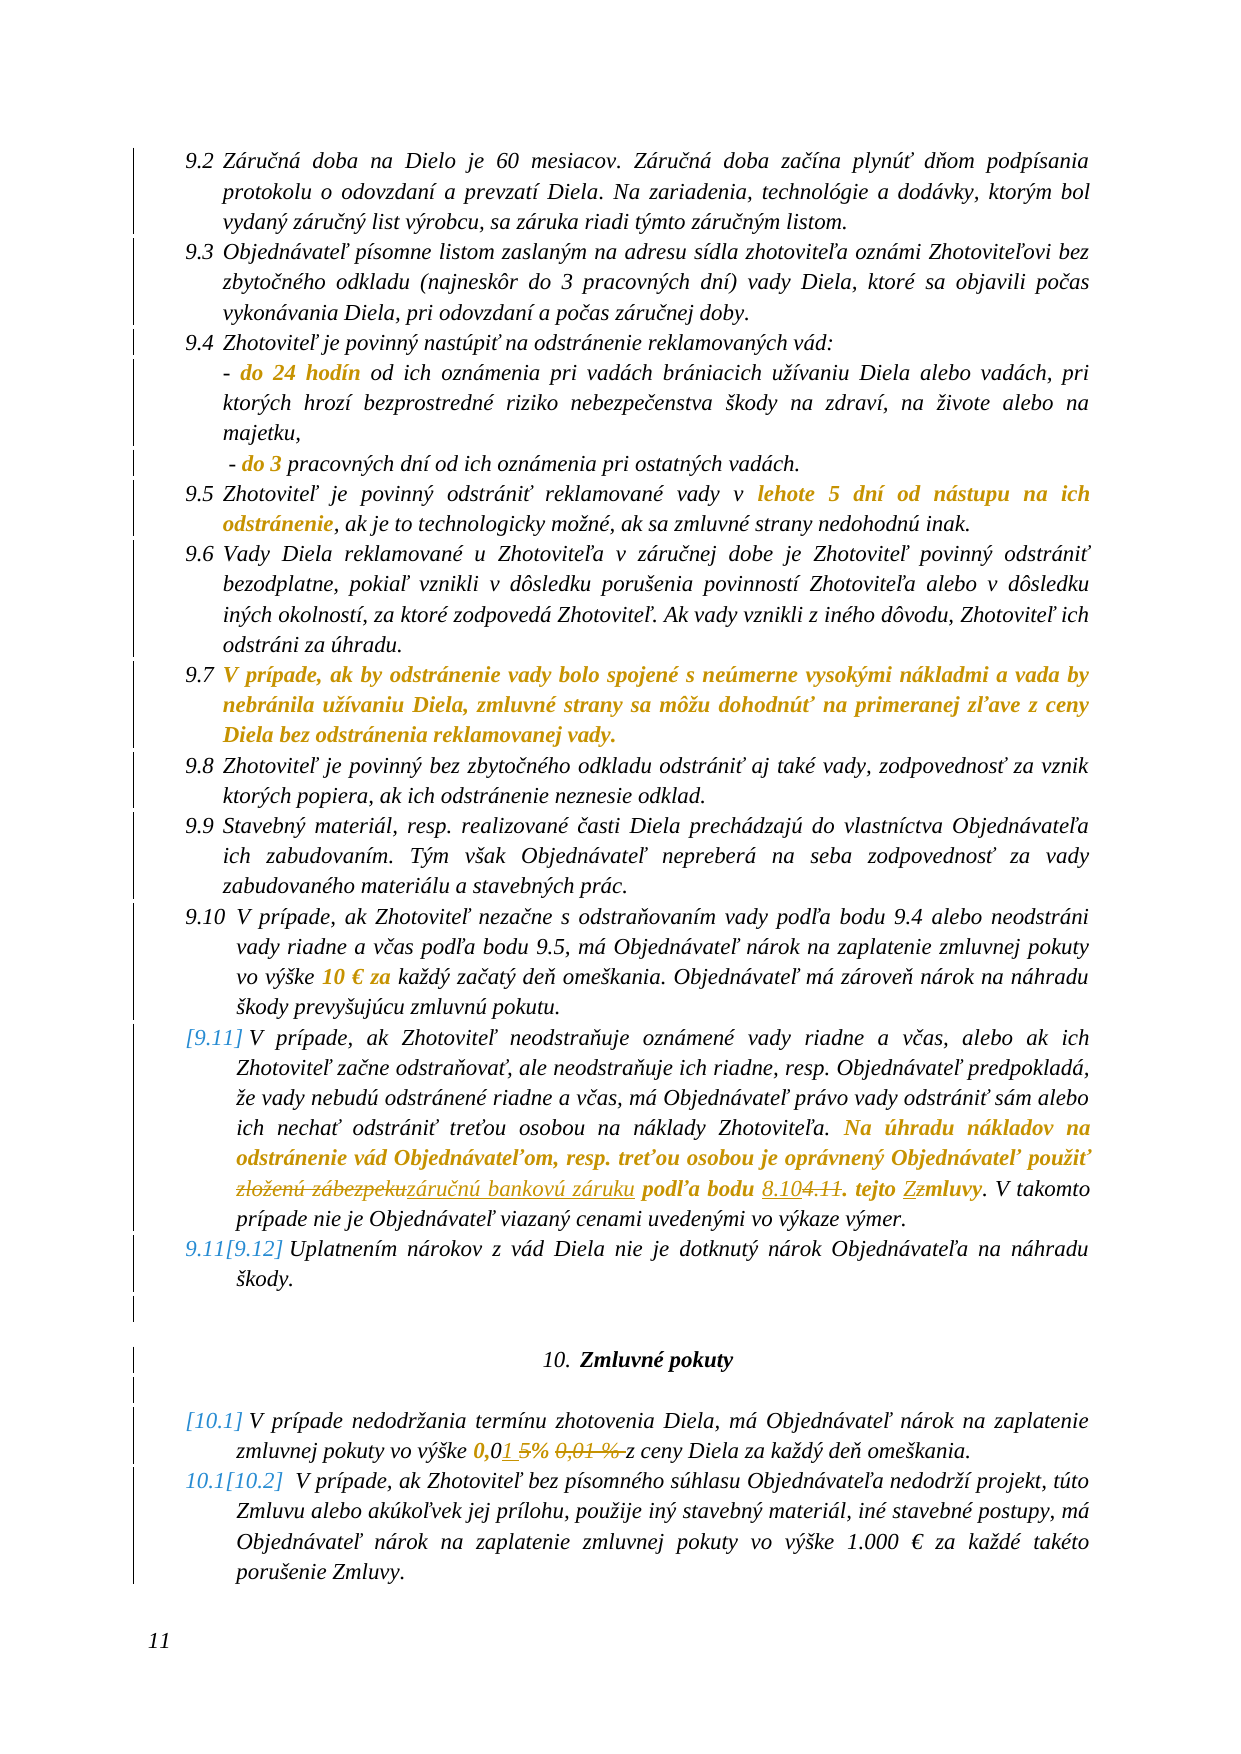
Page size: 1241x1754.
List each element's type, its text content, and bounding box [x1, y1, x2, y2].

list Záručná doba na Dielo je 60 mesiacov. Záručná doba začína plynúť dňom podpísania protokolu o odovzdaní a prevzatí Diela. Na zariadenia, technológie a dodávky, ktorým bol vydaný záručný list výrobcu, sa záruka riadi týmto záručným listom. [185, 148, 1093, 234]
list V prípade nedodržania termínu zhotovenia Diela, má Objednávateľ nárok na zaplatenie zmluvnej pokuty vo výške 0,0% z ceny Diela za každý deň omeškania. [185, 1407, 1093, 1463]
list V prípade, ak Zhotoviteľ neodstraňuje oznámené vady riadne a včas, alebo ak ich Zhotoviteľ začne odstraňovať, ale neodstraňuje ich riadne, resp. Objednávateľ predpokladá, že vady nebudú odstránené riadne a včas, má Objednávateľ právo vady odstrániť sám alebo ich nechať odstrániť treťou osobou na náklady Zhotoviteľa. Na úhradu nákladov na odstránenie vád Objednávateľom, resp. treťou osobou je oprávnený Objednávateľ použiť podľa bodu . tejto mluvy. V takomto prípade nie je Objednávateľ viazaný cenami uvedenými vo výkaze výmer. [185, 1024, 1093, 1231]
list Zhotoviteľ je povinný nastúpiť na odstránenie reklamovaných vád: [185, 329, 1093, 355]
list Uplatnením nárokov z vád Diela nie je dotknutý nárok Objednávateľa na náhradu škody. [185, 1235, 1093, 1292]
list V prípade, ak by odstránenie vady bolo spojené s neúmerne vysokými nákladmi a vada by nebránila užívaniu Diela, zmluvné strany sa môžu dohodnúť na primeranej zľave z ceny Diela bez odstránenia reklamovanej vady. [185, 661, 1093, 748]
list Vady Diela reklamované u Zhotoviteľa v záručnej dobe je Zhotoviteľ povinný odstrániť bezodplatne, pokiaľ vznikli v dôsledku porušenia povinností Zhotoviteľa alebo v dôsledku iných okolností, za ktoré zodpovedá Zhotoviteľ. Ak vady vznikli z iného dôvodu, Zhotoviteľ ich odstráni za úhradu. [185, 540, 1093, 657]
list Zhotoviteľ je povinný bez zbytočného odkladu odstrániť aj také vady, zodpovednosť za vznik ktorých popiera, ak ich odstránenie neznesie odklad. [185, 752, 1093, 808]
list Objednávateľ písomne listom zaslaným na adresu sídla zhotoviteľa oznámi Zhotoviteľovi bez zbytočného odkladu (najneskôr do 3 pracovných dní) vady Diela, ktoré sa objavili počas vykonávania Diela, pri odovzdaní a počas záručnej doby. [185, 238, 1093, 325]
list Zhotoviteľ je povinný odstrániť reklamované vady v lehote 5 dní od nástupu na ich odstránenie, ak je to technologicky možné, ak sa zmluvné strany nedohodnú inak. [185, 480, 1093, 536]
list V prípade, ak Zhotoviteľ nezačne s odstraňovaním vady podľa bodu 9.4 alebo neodstráni vady riadne a včas podľa bodu 9.5, má Objednávateľ nárok na zaplatenie zmluvnej pokuty vo výške 10 € za každý začatý deň omeškania. Objednávateľ má zároveň nárok na náhradu škody prevyšujúcu zmluvnú pokutu. [185, 903, 1093, 1020]
list V prípade, ak Zhotoviteľ bez písomného súhlasu Objednávateľa nedodrží projekt, túto Zmluvu alebo akúkoľvek jej prílohu, použije iný stavebný materiál, iné stavebné postupy, má Objednávateľ nárok na zaplatenie zmluvnej pokuty vo výške 1.000 € za každé takéto porušenie Zmluvy. [185, 1467, 1093, 1584]
list Stavebný materiál, resp. realizované časti Diela prechádzajú do vlastníctva Objednávateľa ich zabudovaním. Tým však Objednávateľ nepreberá na seba zodpovednosť za vady zabudovaného materiálu a stavebných prác. [185, 812, 1093, 899]
list - do 24 hodín od ich oznámenia pri vadách brániacich užívaniu Diela alebo vadách, pri ktorých hrozí bezprostredné riziko nebezpečenstva škody na zdraví, na živote alebo na majetku, [223, 359, 1093, 446]
list Zmluvné pokuty [185, 1347, 1093, 1373]
list - do 3 pracovných dní od ich oznámenia pri ostatných vadách. [223, 450, 1093, 476]
